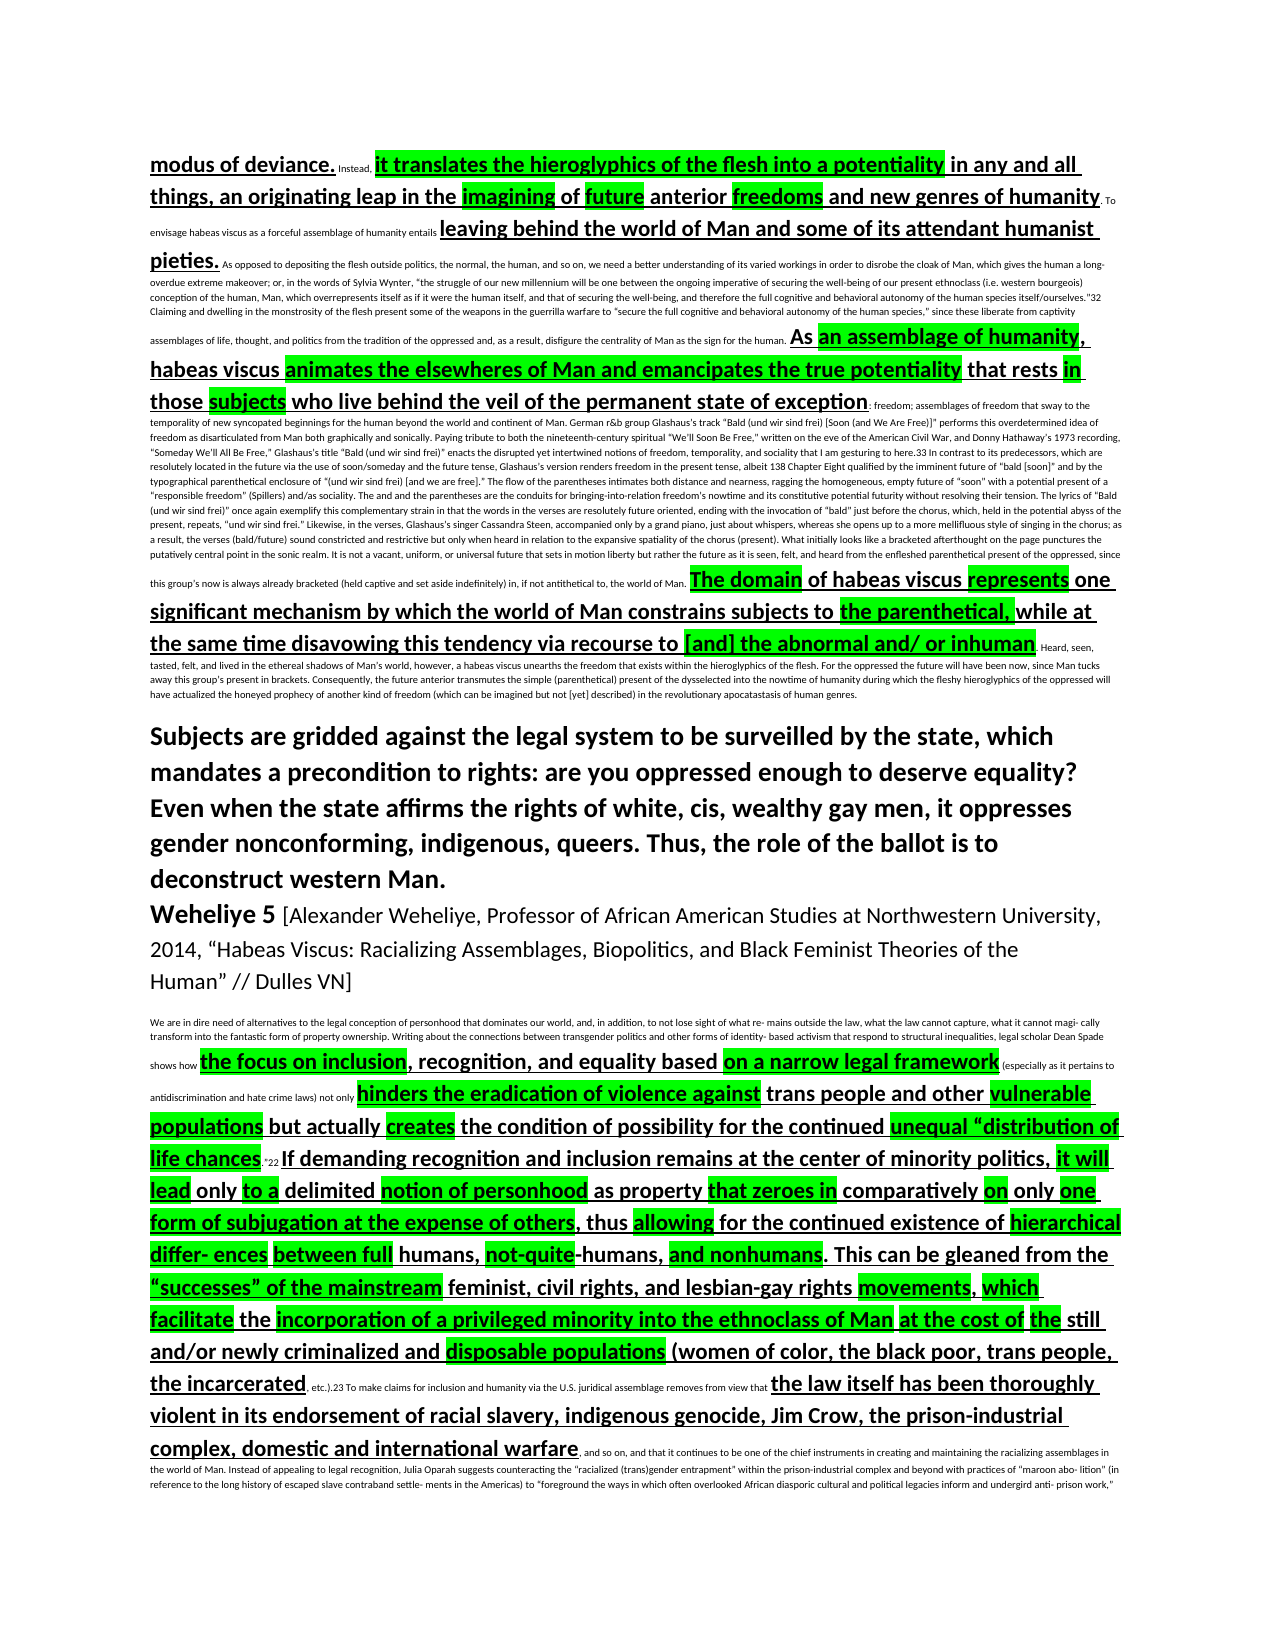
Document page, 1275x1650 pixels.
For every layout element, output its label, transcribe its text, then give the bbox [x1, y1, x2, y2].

subtitle Subjects are gridded against the legal system to be surveilled by the state, which mandates a precondition to rights: are you oppressed enough to deserve equality? Even when the state affirms the rights of white, cis, wealthy gay men, it oppresses gender nonconforming, indigenous, queers. Thus, the role of the ballot is to deconstruct western Man. [150, 719, 1125, 895]
text Weheliye 5 [Alexander Weheliye, Professor of African American Studies at Northwestern University, 2014, “Habeas Viscus: Racializing Assemblages, Biopolitics, and Black Feminist Theories of the Human” // Dulles VN] [150, 898, 1125, 995]
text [150, 150, 1125, 701]
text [150, 1016, 1125, 1491]
